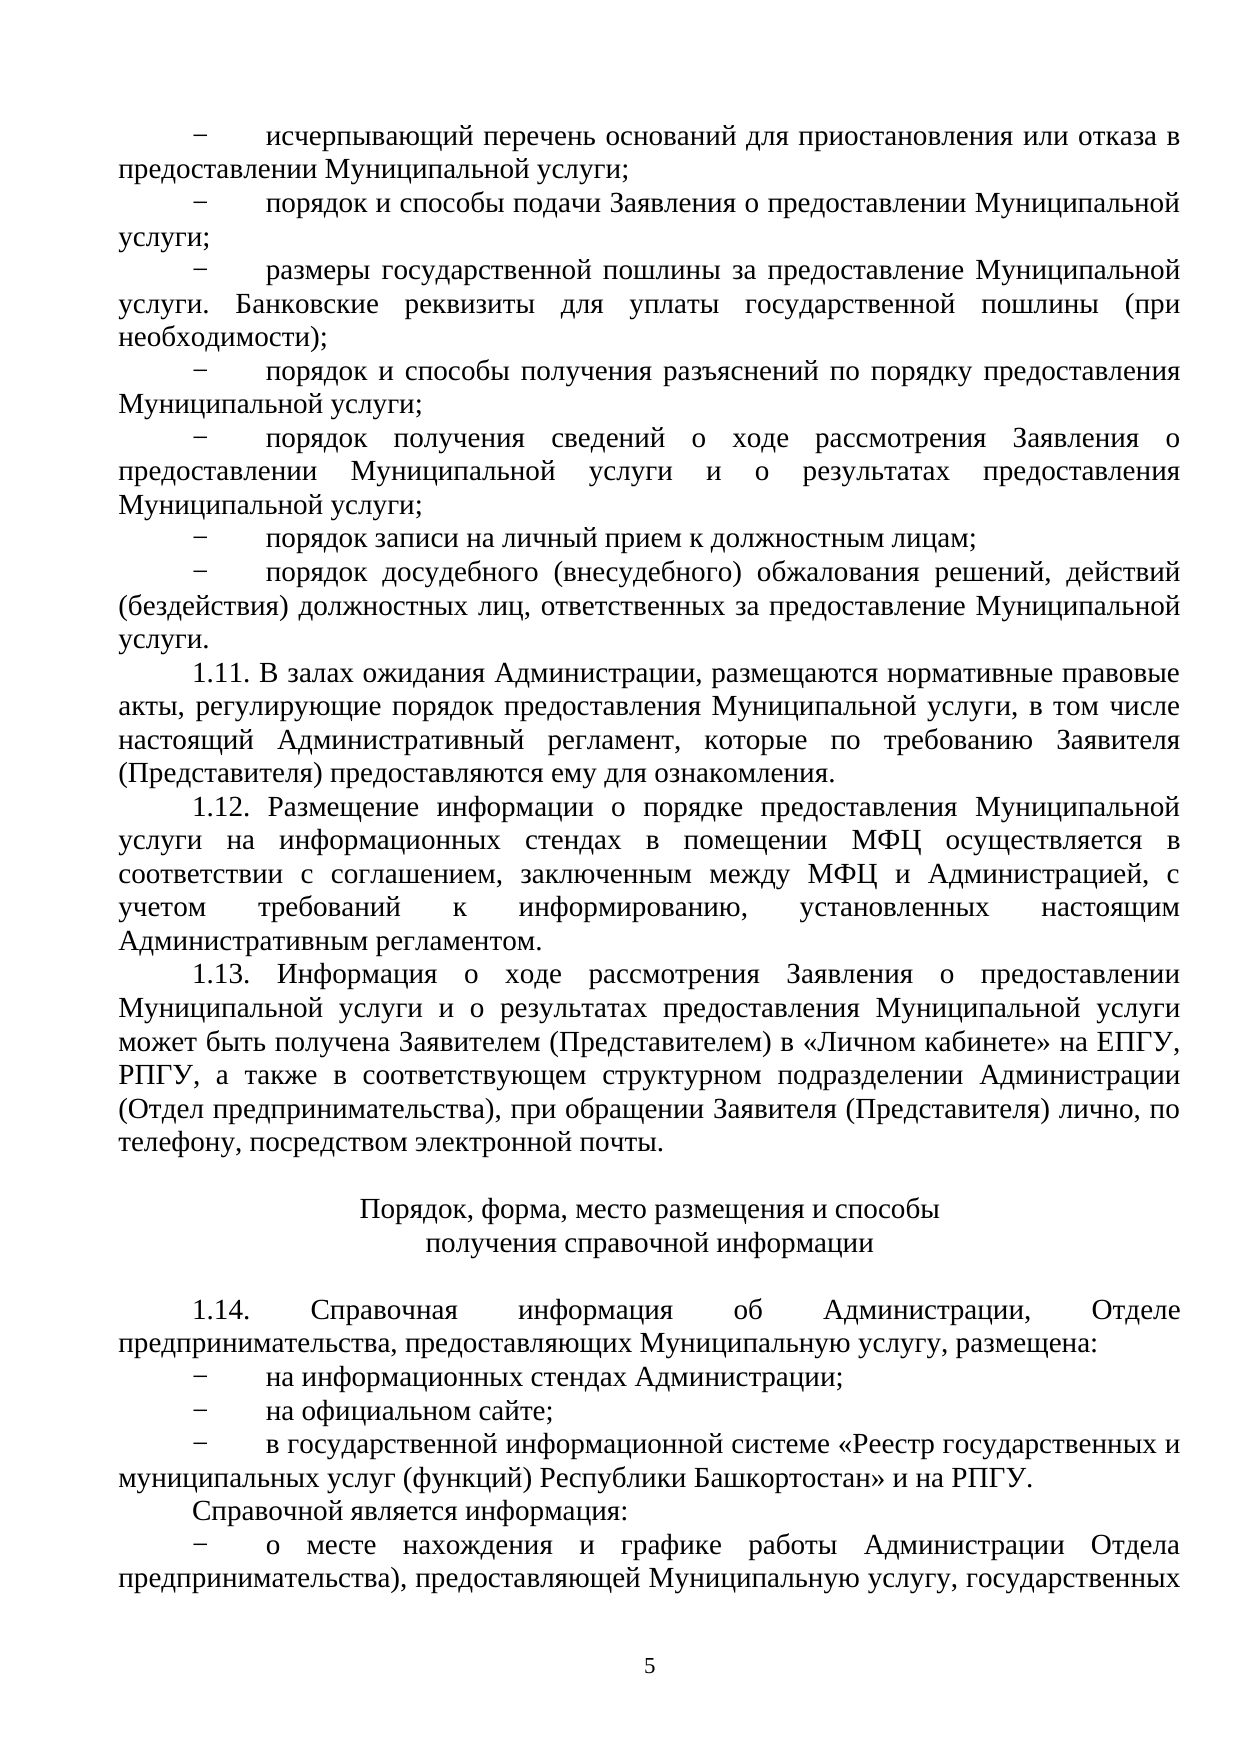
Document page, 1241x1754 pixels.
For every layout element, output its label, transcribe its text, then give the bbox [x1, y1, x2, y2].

text − порядок и способы подачи Заявления о предоставлении Муниципальной услуги; [118, 185, 1181, 252]
text − на информационных стендах Администрации; [118, 1359, 1181, 1393]
text − порядок получения сведений о ходе рассмотрения Заявления о предоставлении Муниципальной услуги и о результатах предоставления Муниципальной услуги; [118, 420, 1181, 521]
text − исчерпывающий перечень оснований для приостановления или отказа в предоставлении Муниципальной услуги; [118, 118, 1181, 185]
text − порядок и способы получения разъяснений по порядку предоставления Муниципальной услуги; [118, 353, 1181, 420]
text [118, 1527, 1181, 1594]
text − порядок досудебного (внесудебного) обжалования решений, действий (бездействия) должностных лиц, ответственных за предоставление Муниципальной услуги. [118, 554, 1181, 655]
text − порядок записи на личный прием к должностным лицам; [118, 521, 1181, 554]
text 1.11. В залах ожидания Администрации, размещаются нормативные правовые акты, регулирующие порядок предоставления Муниципальной услуги, в том числе настоящий Административный регламент, которые по требованию Заявителя (Представителя) предоставляются ему для ознакомления. [118, 655, 1181, 789]
text − размеры государственной пошлины за предоставление Муниципальной услуги. Банковские реквизиты для уплаты государственной пошлины (при необходимости); [118, 252, 1181, 353]
text 1.12. Размещение информации о порядке предоставления Муниципальной услуги на информационных стендах в помещении МФЦ осуществляется в соответствии с соглашением, заключенным между МФЦ и Администрацией, с учетом требований к информированию, установленных настоящим Административным регламентом. [118, 789, 1181, 957]
text − на официальном сайте; [118, 1393, 1181, 1426]
text − в государственной информационной системе «Реестр государственных и муниципальных услуг (функций) Республики Башкортостан» и на РПГУ. [118, 1426, 1181, 1493]
text Порядок, форма, место размещения и способы [118, 1191, 1181, 1225]
text Справочной является информация: [118, 1493, 1181, 1527]
text 1.14. Справочная информация об Администрации, Отделе предпринимательства, предоставляющих Муниципальную услугу, размещена: [118, 1292, 1181, 1359]
text получения справочной информации [118, 1225, 1181, 1258]
text 1.13. Информация о ходе рассмотрения Заявления о предоставлении Муниципальной услуги и о результатах предоставления Муниципальной услуги может быть получена Заявителем (Представителем) в «Личном кабинете» на ЕПГУ, РПГУ, а также в соответствующем структурном подразделении Администрации (Отдел предпринимательства), при обращении Заявителя (Представителя) лично, по телефону, посредством электронной почты. [118, 957, 1181, 1158]
